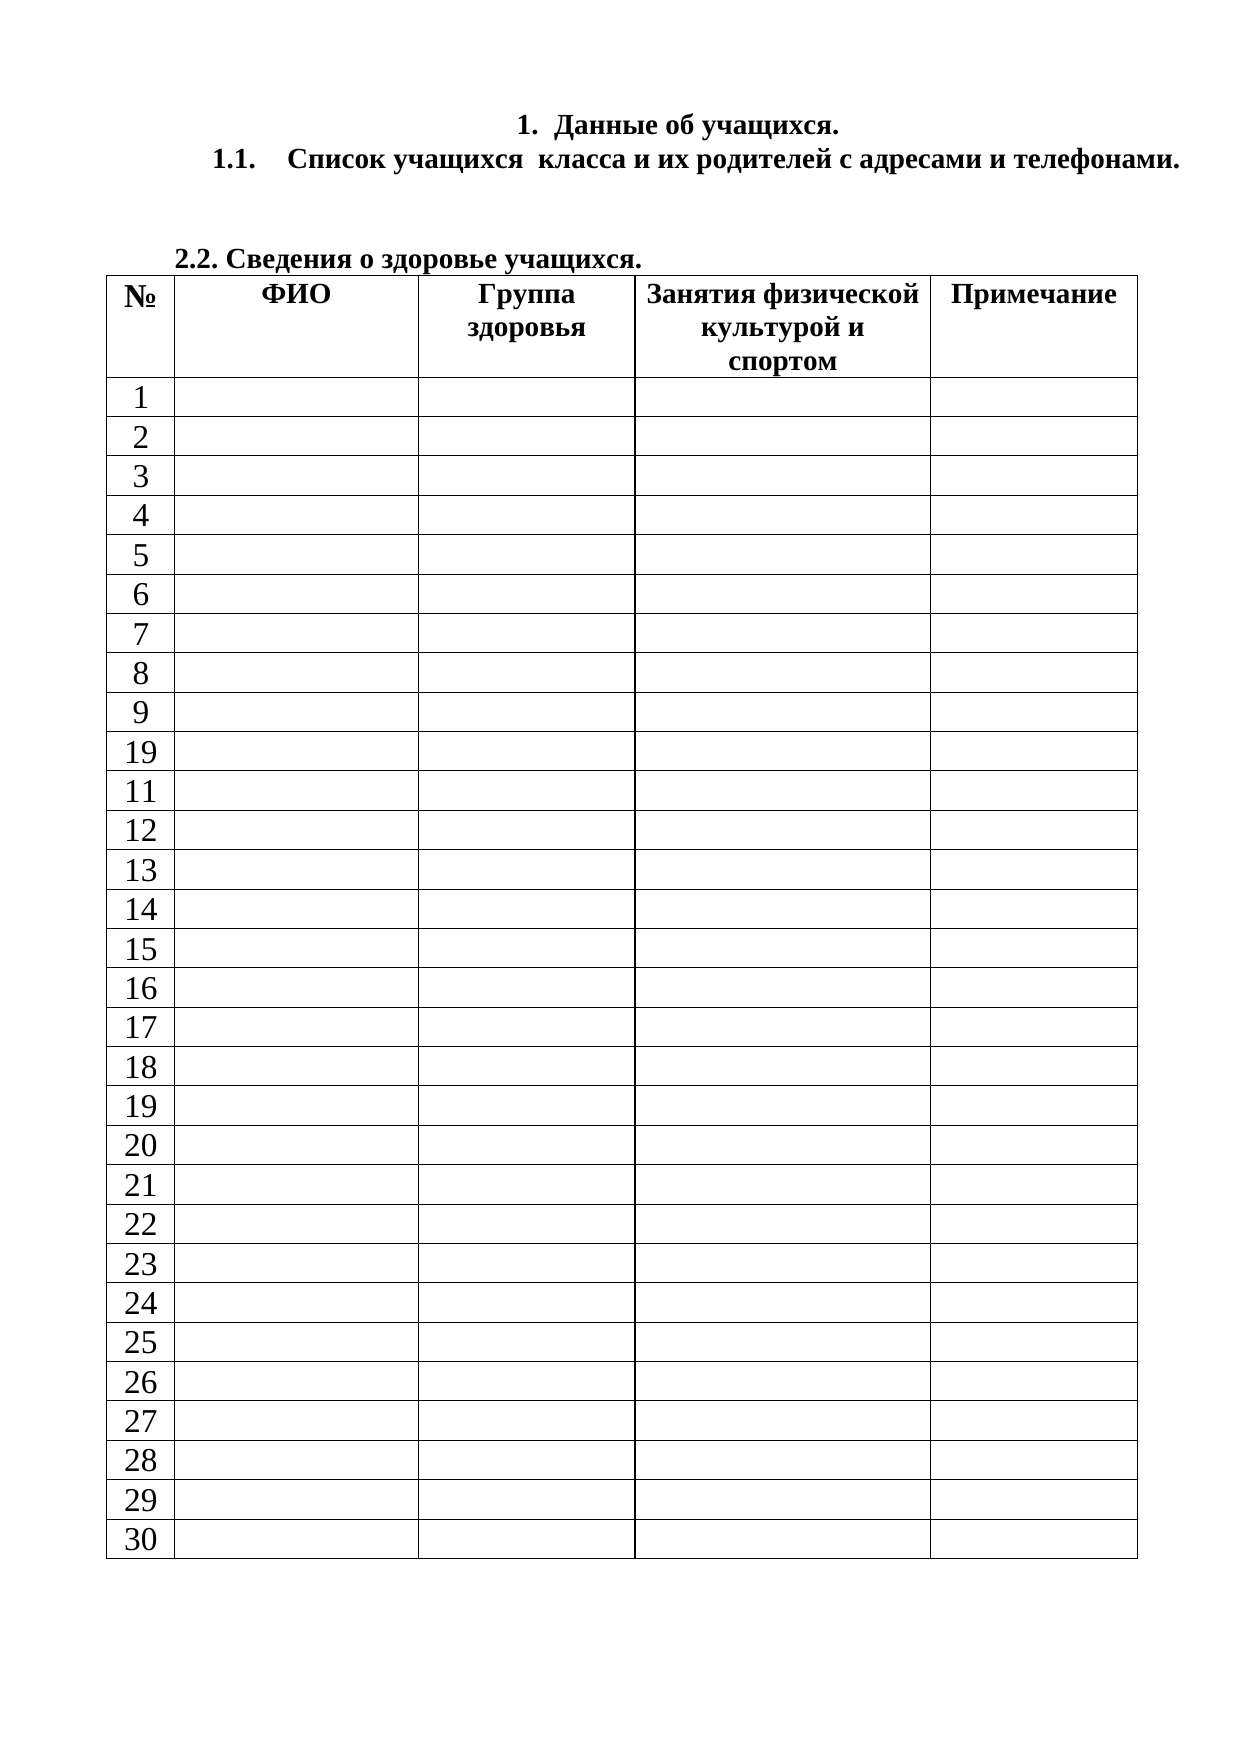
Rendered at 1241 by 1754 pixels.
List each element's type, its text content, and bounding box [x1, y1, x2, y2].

table_cell [419, 1008, 634, 1046]
table_cell [419, 1126, 634, 1164]
table_cell [419, 693, 634, 731]
table_cell 18 [107, 1047, 174, 1085]
table_cell 24 [107, 1283, 174, 1322]
table_cell [636, 378, 930, 416]
table_cell 3 [107, 456, 174, 495]
table_cell [636, 771, 930, 810]
table_cell [419, 1480, 634, 1518]
table_cell 11 [107, 771, 174, 810]
table_cell [636, 1047, 930, 1085]
table_cell 30 [107, 1520, 174, 1558]
table_cell [636, 1205, 930, 1243]
table_cell 2 [107, 417, 174, 455]
table_cell [175, 811, 418, 849]
table_cell [175, 1165, 418, 1203]
table_cell [931, 929, 1137, 967]
table_cell [175, 968, 418, 1007]
table_cell [636, 653, 930, 692]
table_cell [419, 1362, 634, 1400]
table_cell [636, 890, 930, 928]
table_cell [636, 1008, 930, 1046]
table_cell [419, 653, 634, 692]
table_cell 6 [107, 575, 174, 613]
table_cell [419, 1165, 634, 1203]
table_cell [419, 614, 634, 652]
table_cell [931, 575, 1137, 613]
table_cell 20 [107, 1126, 174, 1164]
table_cell 17 [107, 1008, 174, 1046]
table_cell [931, 653, 1137, 692]
table_cell [636, 1362, 930, 1400]
table_cell [175, 417, 418, 455]
table_cell [419, 1441, 634, 1479]
table_cell [175, 614, 418, 652]
table_header Группа здоровья [419, 276, 634, 377]
table_cell [175, 1086, 418, 1125]
table_cell 13 [107, 850, 174, 888]
table_cell [175, 771, 418, 810]
table_cell [175, 653, 418, 692]
table_header Примечание [931, 276, 1137, 377]
table_cell [931, 1362, 1137, 1400]
table_cell [636, 1441, 930, 1479]
table_cell [636, 496, 930, 534]
table_cell 27 [107, 1401, 174, 1440]
table_cell 19 [107, 1086, 174, 1125]
table_cell [175, 1520, 418, 1558]
table_cell [636, 1520, 930, 1558]
table_cell [175, 1126, 418, 1164]
table_cell [931, 1323, 1137, 1361]
table_cell [419, 811, 634, 849]
table_cell [175, 1441, 418, 1479]
table_cell [175, 535, 418, 573]
table_cell 8 [107, 653, 174, 692]
table_header Занятия физической культурой и спортом [636, 276, 930, 377]
text 2.2. Сведения о здоровье учащихся. [118, 241, 1181, 275]
table_cell [931, 1205, 1137, 1243]
table_cell [636, 456, 930, 495]
table_cell [175, 1401, 418, 1440]
table_cell 12 [107, 811, 174, 849]
table_cell 25 [107, 1323, 174, 1361]
table_cell [419, 378, 634, 416]
table_cell [175, 850, 418, 888]
table_cell [419, 575, 634, 613]
table_cell [419, 968, 634, 1007]
table_cell [175, 575, 418, 613]
table_cell [931, 496, 1137, 534]
table_cell 21 [107, 1165, 174, 1203]
table_cell [419, 496, 634, 534]
table_cell [931, 771, 1137, 810]
table_cell 5 [107, 535, 174, 573]
table_cell [636, 693, 930, 731]
table_cell [931, 1008, 1137, 1046]
table_cell [931, 1401, 1137, 1440]
table_cell [636, 929, 930, 967]
table_cell 16 [107, 968, 174, 1007]
table_cell [175, 1480, 418, 1518]
table_cell [931, 1047, 1137, 1085]
table_cell [175, 890, 418, 928]
table_cell [175, 496, 418, 534]
table_cell 4 [107, 496, 174, 534]
table_cell [636, 968, 930, 1007]
table_cell [419, 1283, 634, 1322]
table_cell [931, 1480, 1137, 1518]
table_cell [931, 850, 1137, 888]
table_cell [419, 1401, 634, 1440]
table_cell [636, 417, 930, 455]
table_cell [931, 1520, 1137, 1558]
table_cell [175, 1244, 418, 1282]
table_cell [636, 1323, 930, 1361]
table_cell 23 [107, 1244, 174, 1282]
table_cell [419, 890, 634, 928]
table_cell [931, 811, 1137, 849]
table_cell 26 [107, 1362, 174, 1400]
list Данные об учащихся. [174, 107, 1181, 141]
table_cell [175, 732, 418, 770]
table_cell [931, 1086, 1137, 1125]
table_header № [107, 276, 174, 377]
table_cell [175, 1362, 418, 1400]
table_cell [636, 1126, 930, 1164]
table_cell [931, 378, 1137, 416]
table_cell [175, 456, 418, 495]
table_cell [636, 1244, 930, 1282]
table_cell 15 [107, 929, 174, 967]
table_cell [636, 614, 930, 652]
table_cell [419, 417, 634, 455]
table_cell [175, 1008, 418, 1046]
table_cell [175, 1047, 418, 1085]
table_cell [636, 1480, 930, 1518]
table_cell [636, 850, 930, 888]
table_cell [419, 1086, 634, 1125]
table_cell [419, 1047, 634, 1085]
table_cell 14 [107, 890, 174, 928]
table_cell [931, 968, 1137, 1007]
table_cell [419, 1520, 634, 1558]
table_cell [636, 575, 930, 613]
table_cell [931, 535, 1137, 573]
table_cell [636, 1401, 930, 1440]
table_cell 22 [107, 1205, 174, 1243]
table_cell [419, 1205, 634, 1243]
table_cell 28 [107, 1441, 174, 1479]
table_cell 1 [107, 378, 174, 416]
table_cell [931, 417, 1137, 455]
table_cell 29 [107, 1480, 174, 1518]
table_cell [419, 1323, 634, 1361]
table_cell [931, 1283, 1137, 1322]
table_cell [931, 456, 1137, 495]
table_header ФИО [175, 276, 418, 377]
table_cell [636, 811, 930, 849]
table_cell [931, 890, 1137, 928]
table_cell [175, 929, 418, 967]
table_cell [931, 1244, 1137, 1282]
table_cell [931, 693, 1137, 731]
table_cell [419, 456, 634, 495]
table_cell [636, 1086, 930, 1125]
table_cell [419, 1244, 634, 1282]
table_cell [419, 732, 634, 770]
table_cell [931, 1126, 1137, 1164]
table_cell [419, 535, 634, 573]
table_cell [175, 1323, 418, 1361]
table_cell [931, 1441, 1137, 1479]
table_cell [931, 732, 1137, 770]
table_cell [931, 1165, 1137, 1203]
list Список учащихся класса и их родителей с адресами и телефонами. [212, 141, 1181, 174]
table_cell [636, 732, 930, 770]
table_cell [636, 1165, 930, 1203]
table_cell 19 [107, 732, 174, 770]
table_cell 7 [107, 614, 174, 652]
table_cell [636, 1283, 930, 1322]
table_cell [636, 535, 930, 573]
table_cell [175, 1205, 418, 1243]
table_cell 9 [107, 693, 174, 731]
table_cell [419, 771, 634, 810]
table_cell [175, 378, 418, 416]
table_cell [175, 693, 418, 731]
table_cell [175, 1283, 418, 1322]
table_cell [419, 850, 634, 888]
table_cell [931, 614, 1137, 652]
table_cell [419, 929, 634, 967]
